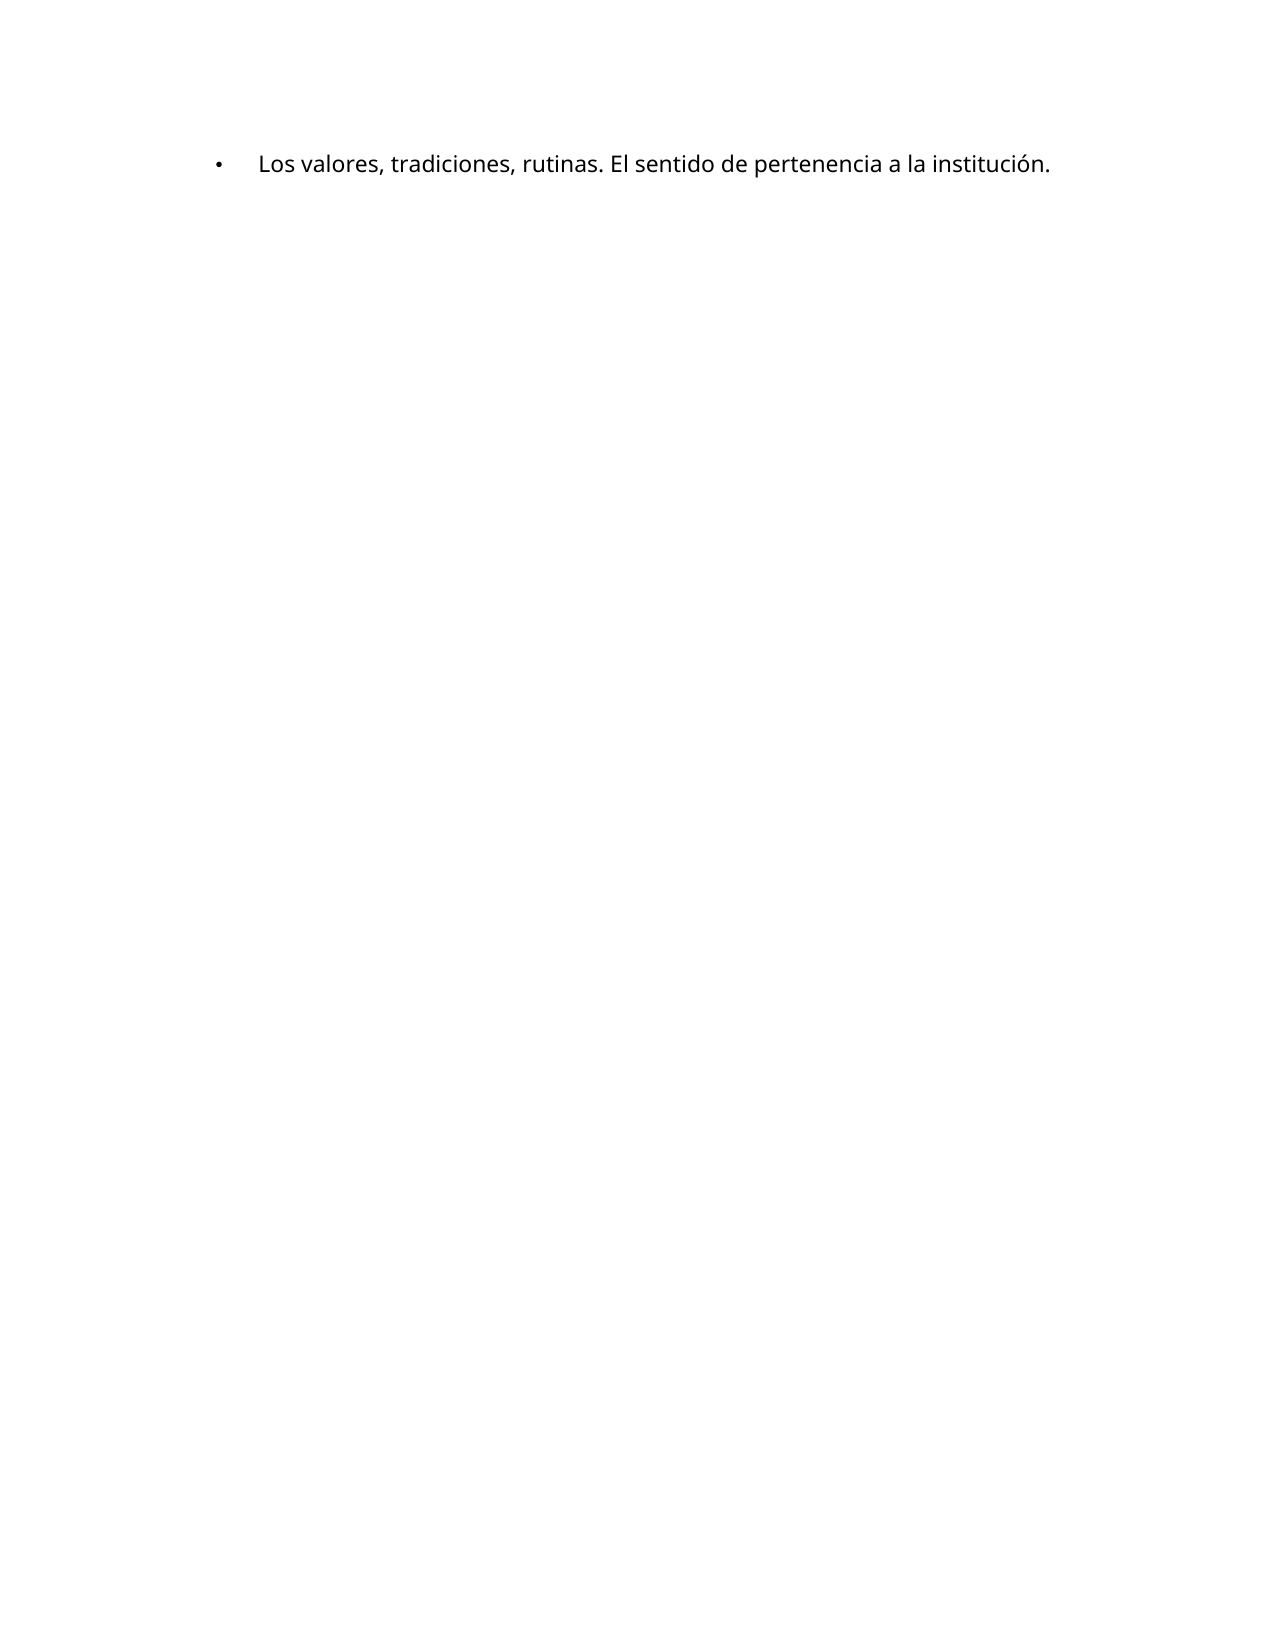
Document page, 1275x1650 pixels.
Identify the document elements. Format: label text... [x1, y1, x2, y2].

list Los valores, tradiciones, rutinas. El sentido de pertenencia a la institución. [215, 148, 1098, 179]
